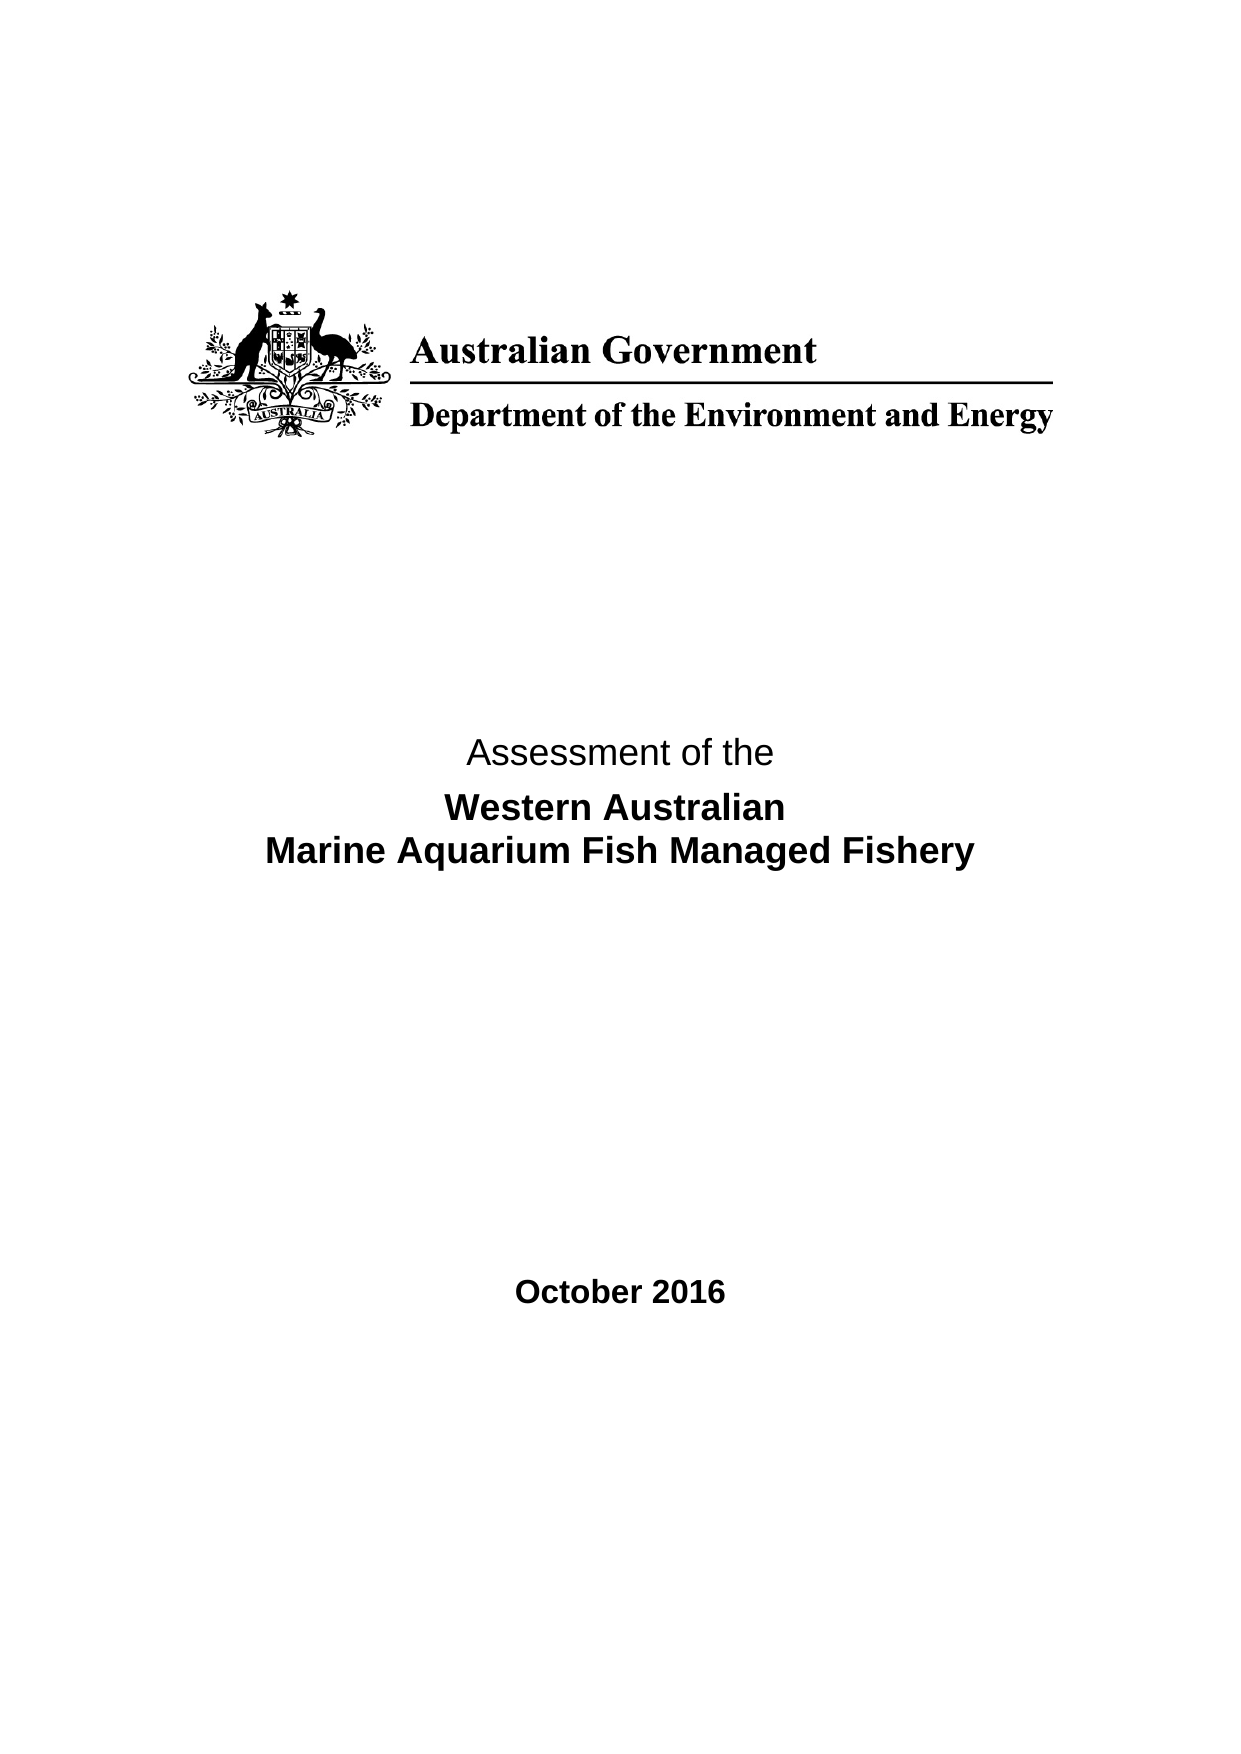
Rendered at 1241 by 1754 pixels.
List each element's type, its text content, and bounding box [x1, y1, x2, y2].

text Assessment of the [187, 730, 1053, 773]
picture [187, 290, 1053, 438]
text Western Australian Marine Aquarium Fish Managed Fishery [187, 785, 1053, 872]
subtitle October 2016 [187, 1272, 1053, 1310]
